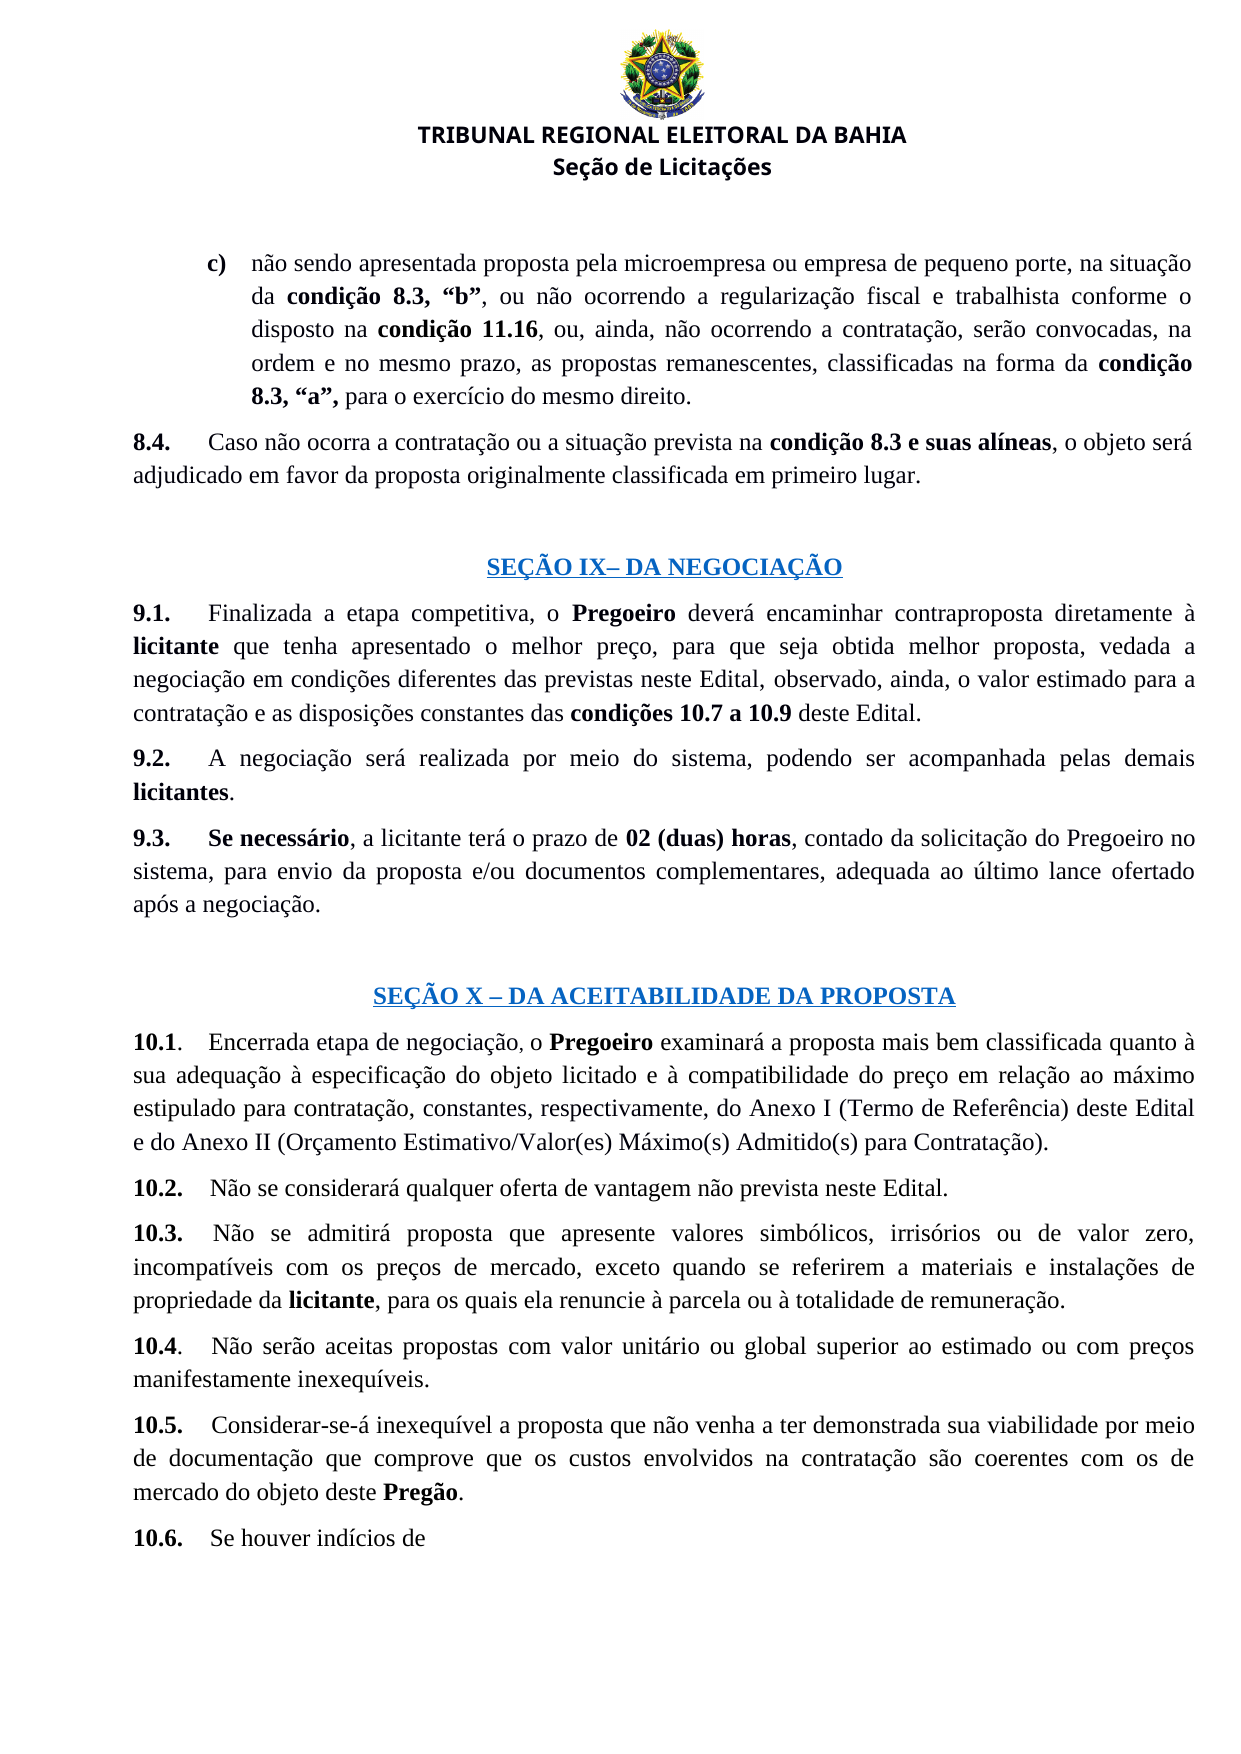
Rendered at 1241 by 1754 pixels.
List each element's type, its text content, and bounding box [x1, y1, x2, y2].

text 9.2. A negociação será realizada por meio do sistema, podendo ser acompanhada pelas demais licitantes. [133, 740, 1196, 807]
text 10.1. Encerrada etapa de negociação, o Pregoeiro examinará a proposta mais bem classificada quanto à sua adequação à especificação do objeto licitado e à compatibilidade do preço em relação ao máximo estipulado para contratação, constantes, respectivamente, do Anexo I (Termo de Referência) deste Edital e do Anexo II (Orçamento Estimativo/Valor(es) Máximo(s) Admitido(s) para Contratação). [133, 1023, 1196, 1157]
text SEÇÃO IX– DA NEGOCIAÇÃO [133, 548, 1196, 582]
text 10.5. Considerar-se-á inexequível a proposta que não venha a ter demonstrada sua viabilidade por meio de documentação que comprove que os custos envolvidos na contratação são coerentes com os de mercado do objeto deste Pregão. [133, 1407, 1196, 1507]
text 10.4. Não serão aceitas propostas com valor unitário ou global superior ao estimado ou com preços manifestamente inexequíveis. [133, 1328, 1196, 1394]
text 9.1. Finalizada a etapa competitiva, o Pregoeiro deverá encaminhar contraproposta diretamente à licitante que tenha apresentado o melhor preço, para que seja obtida melhor proposta, vedada a negociação em condições diferentes das previstas neste Edital, observado, ainda, o valor estimado para a contratação e as disposições constantes das condições 10.7 a 10.9 deste Edital. [133, 594, 1196, 728]
text 8.4. Caso não ocorra a contratação ou a situação prevista na condição 8.3 e suas alíneas, o objeto será adjudicado em favor da proposta originalmente classificada em primeiro lugar. [133, 423, 1192, 490]
list não sendo apresentada proposta pela microempresa ou empresa de pequeno porte, na situação da condição 8.3, “b”, ou não ocorrendo a regularização fiscal e trabalhista conforme o disposto na condição 11.16, ou, ainda, não ocorrendo a contratação, serão convocadas, na ordem e no mesmo prazo, as propostas remanescentes, classificadas na forma da condição 8.3, “a”, para o exercício do mesmo direito. [207, 244, 1192, 411]
text 10.6. Se houver indícios de [133, 1519, 1196, 1553]
text 10.3. Não se admitirá proposta que apresente valores simbólicos, irrisórios ou de valor zero, incompatíveis com os preços de mercado, exceto quando se referirem a materiais e instalações de propriedade da licitante, para os quais ela renuncie à parcela ou à totalidade de remuneração. [133, 1215, 1196, 1315]
text 10.2. Não se considerará qualquer oferta de vantagem não prevista neste Edital. [133, 1169, 1196, 1203]
text SEÇÃO X – DA ACEITABILIDADE DA PROPOSTA [133, 978, 1196, 1011]
text 9.3. Se necessário, a licitante terá o prazo de 02 (duas) horas, contado da solicitação do Pregoeiro no sistema, para envio da proposta e/ou documentos complementares, adequada ao último lance ofertado após a negociação. [133, 819, 1196, 919]
